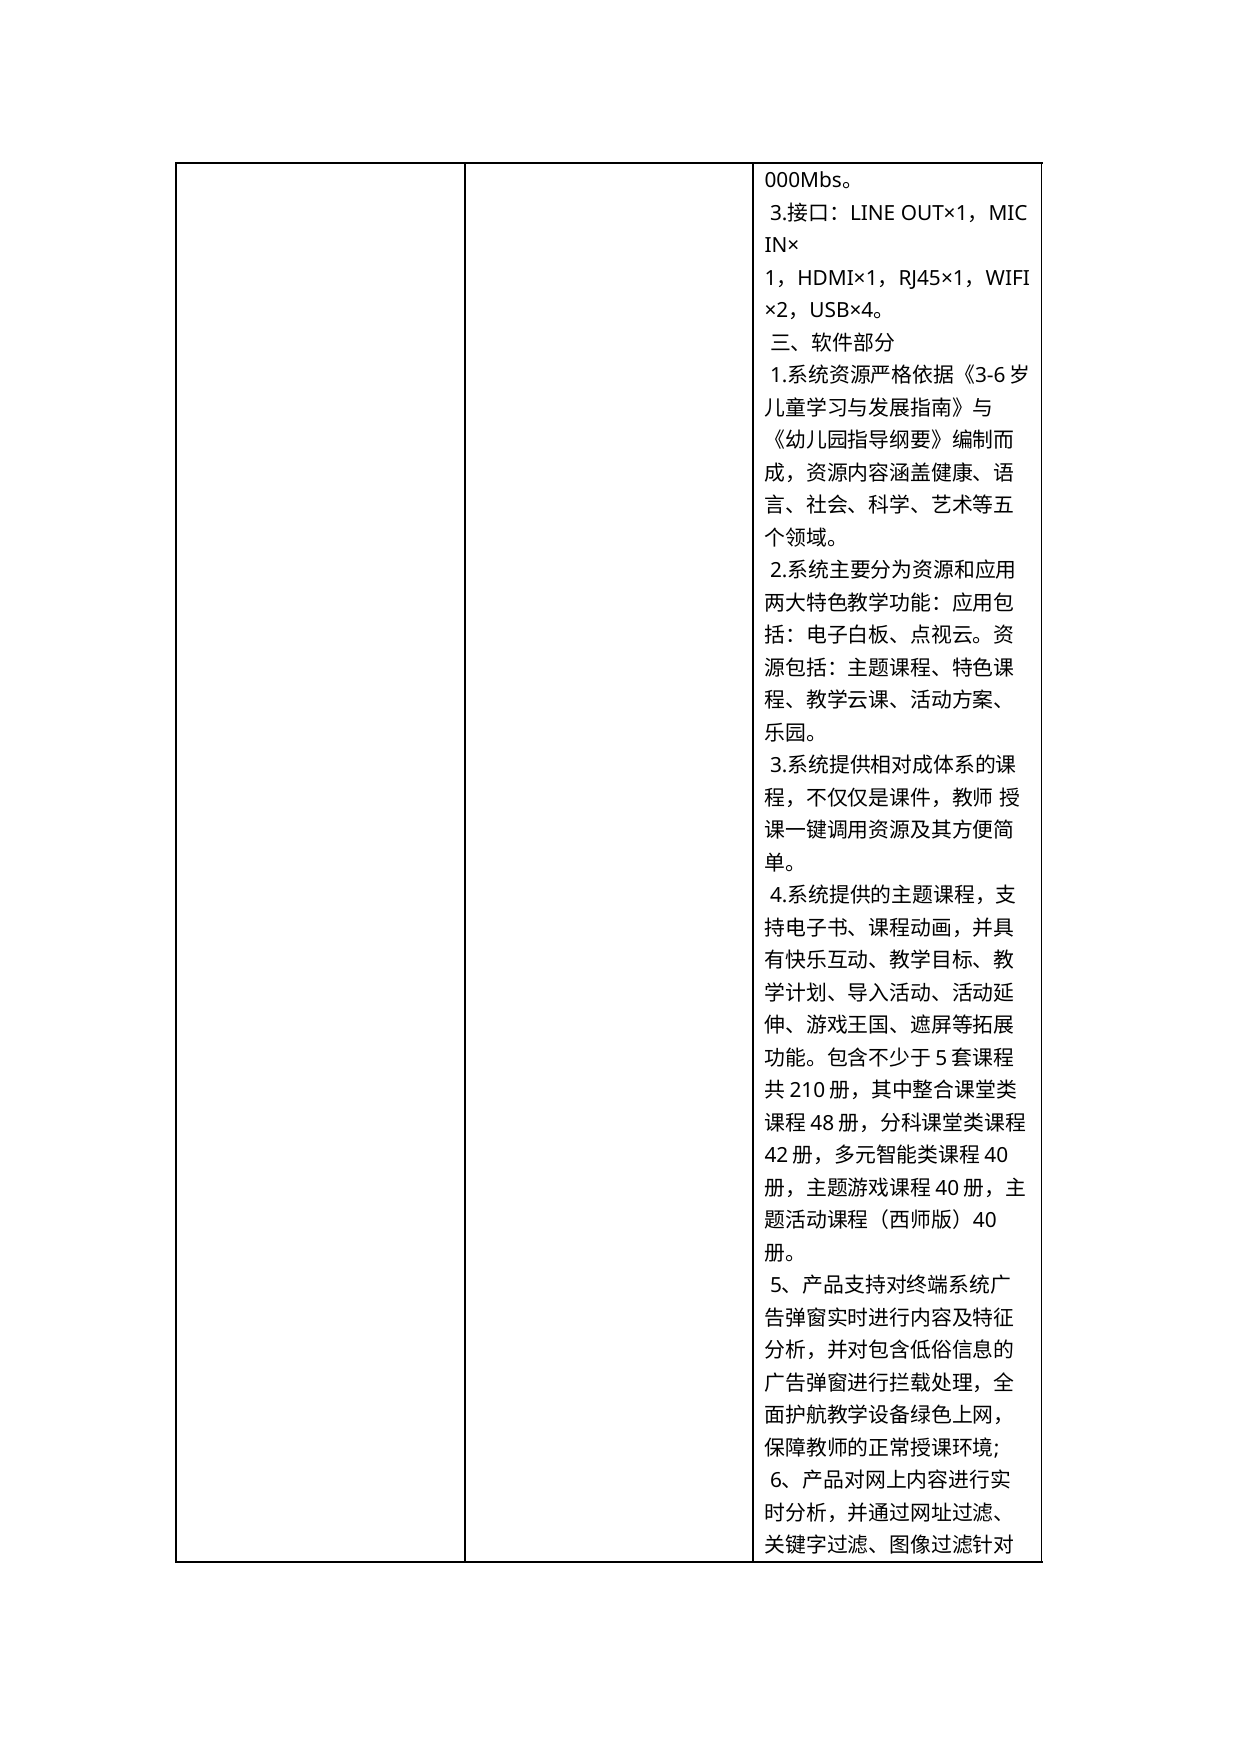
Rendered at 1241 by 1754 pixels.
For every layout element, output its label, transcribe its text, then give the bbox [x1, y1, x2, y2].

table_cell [754, 164, 1041, 1561]
table_cell 5 [177, 164, 464, 1561]
table_cell [466, 164, 752, 1561]
